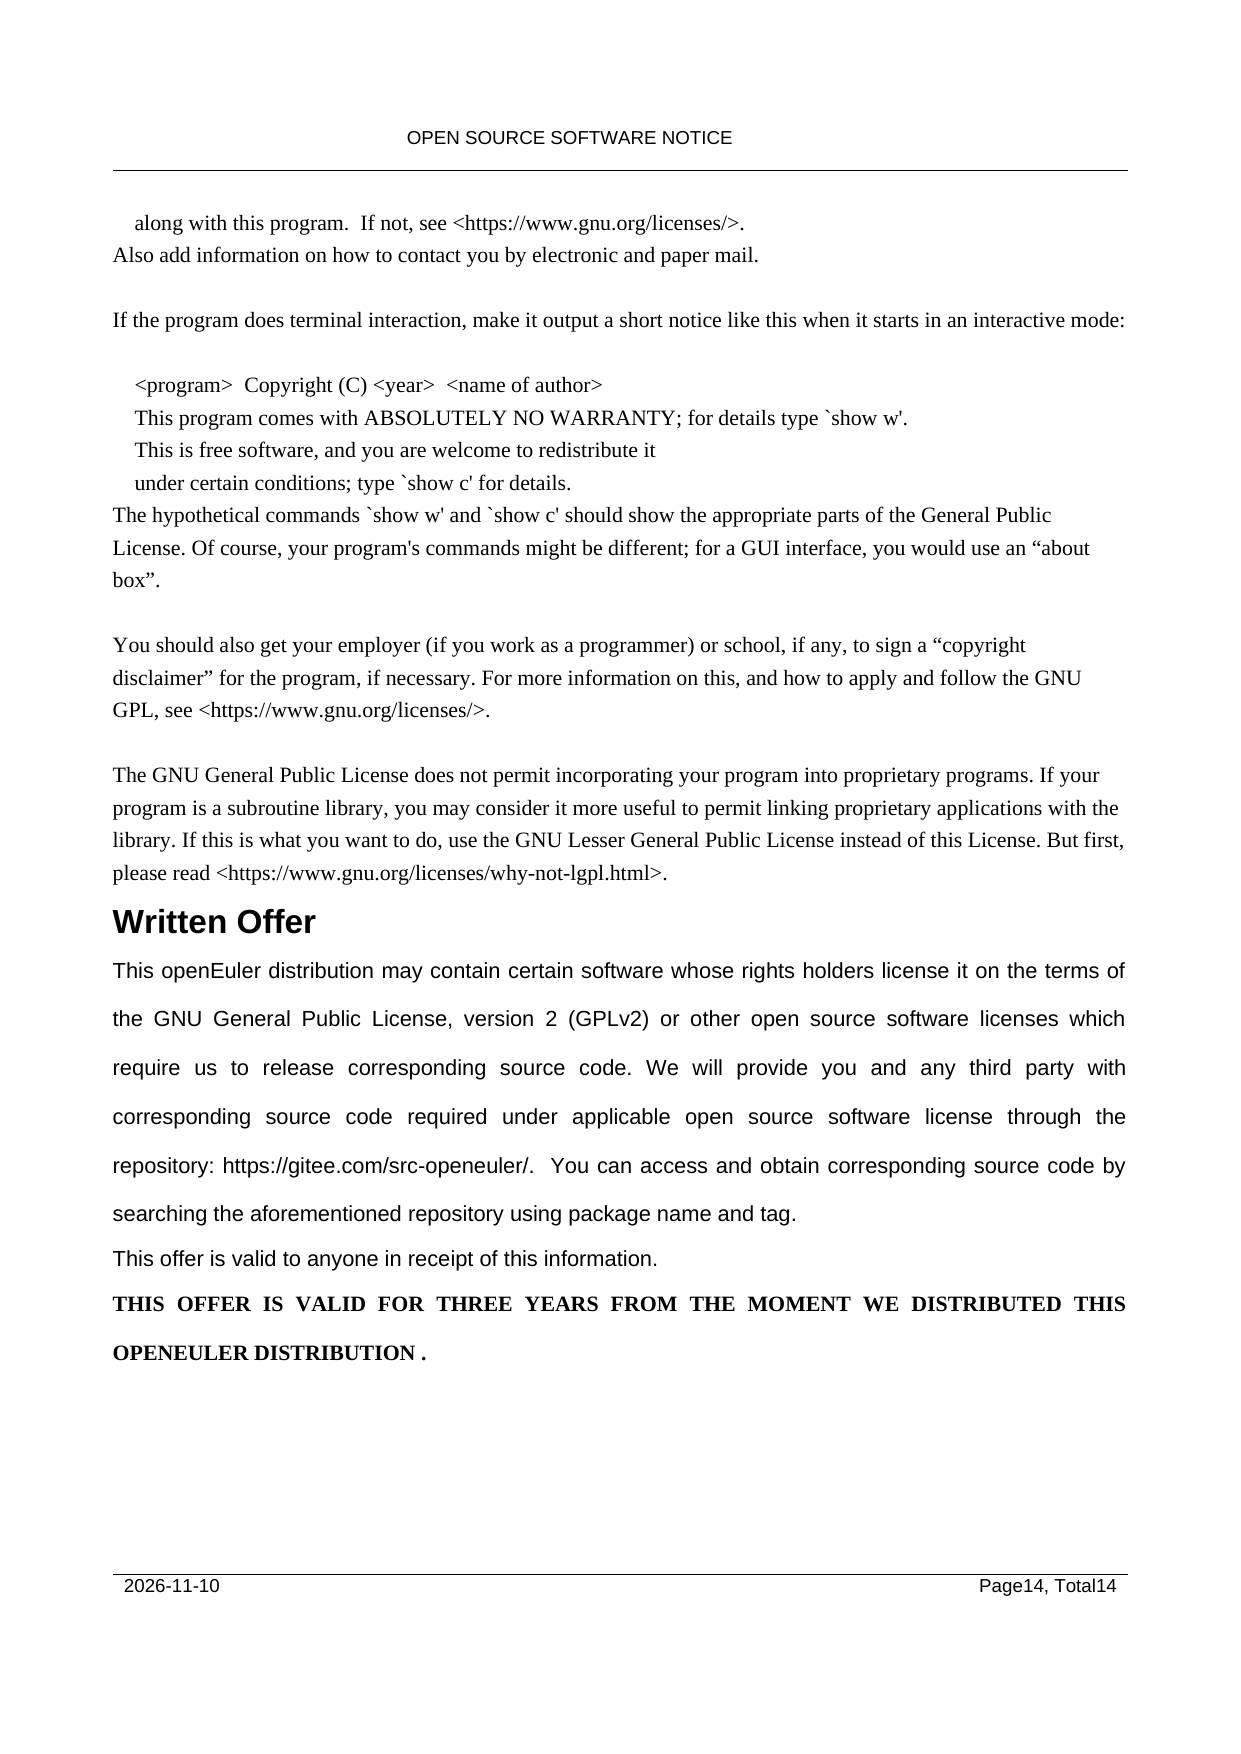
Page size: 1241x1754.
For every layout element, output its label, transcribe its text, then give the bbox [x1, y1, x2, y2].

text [112, 206, 1128, 889]
text This offer is valid to anyone in receipt of this information. [112, 1243, 1128, 1275]
text THIS OFFER IS VALID FOR THREE YEARS FROM THE MOMENT WE DISTRIBUTED THIS OPENEULER DISTRIBUTION . [112, 1288, 1128, 1369]
text Written Offer [112, 889, 1128, 954]
text This openEuler distribution may contain certain software whose rights holders license it on the terms of the GNU General Public License, version 2 (GPLv2) or other open source software licenses which require us to release corresponding source code. We will provide you and any third party with corresponding source code required under applicable open source software license through the repository: https://gitee.com/src-openeuler/. You can access and obtain corresponding source code by searching the aforementioned repository using package name and tag. [112, 954, 1128, 1230]
